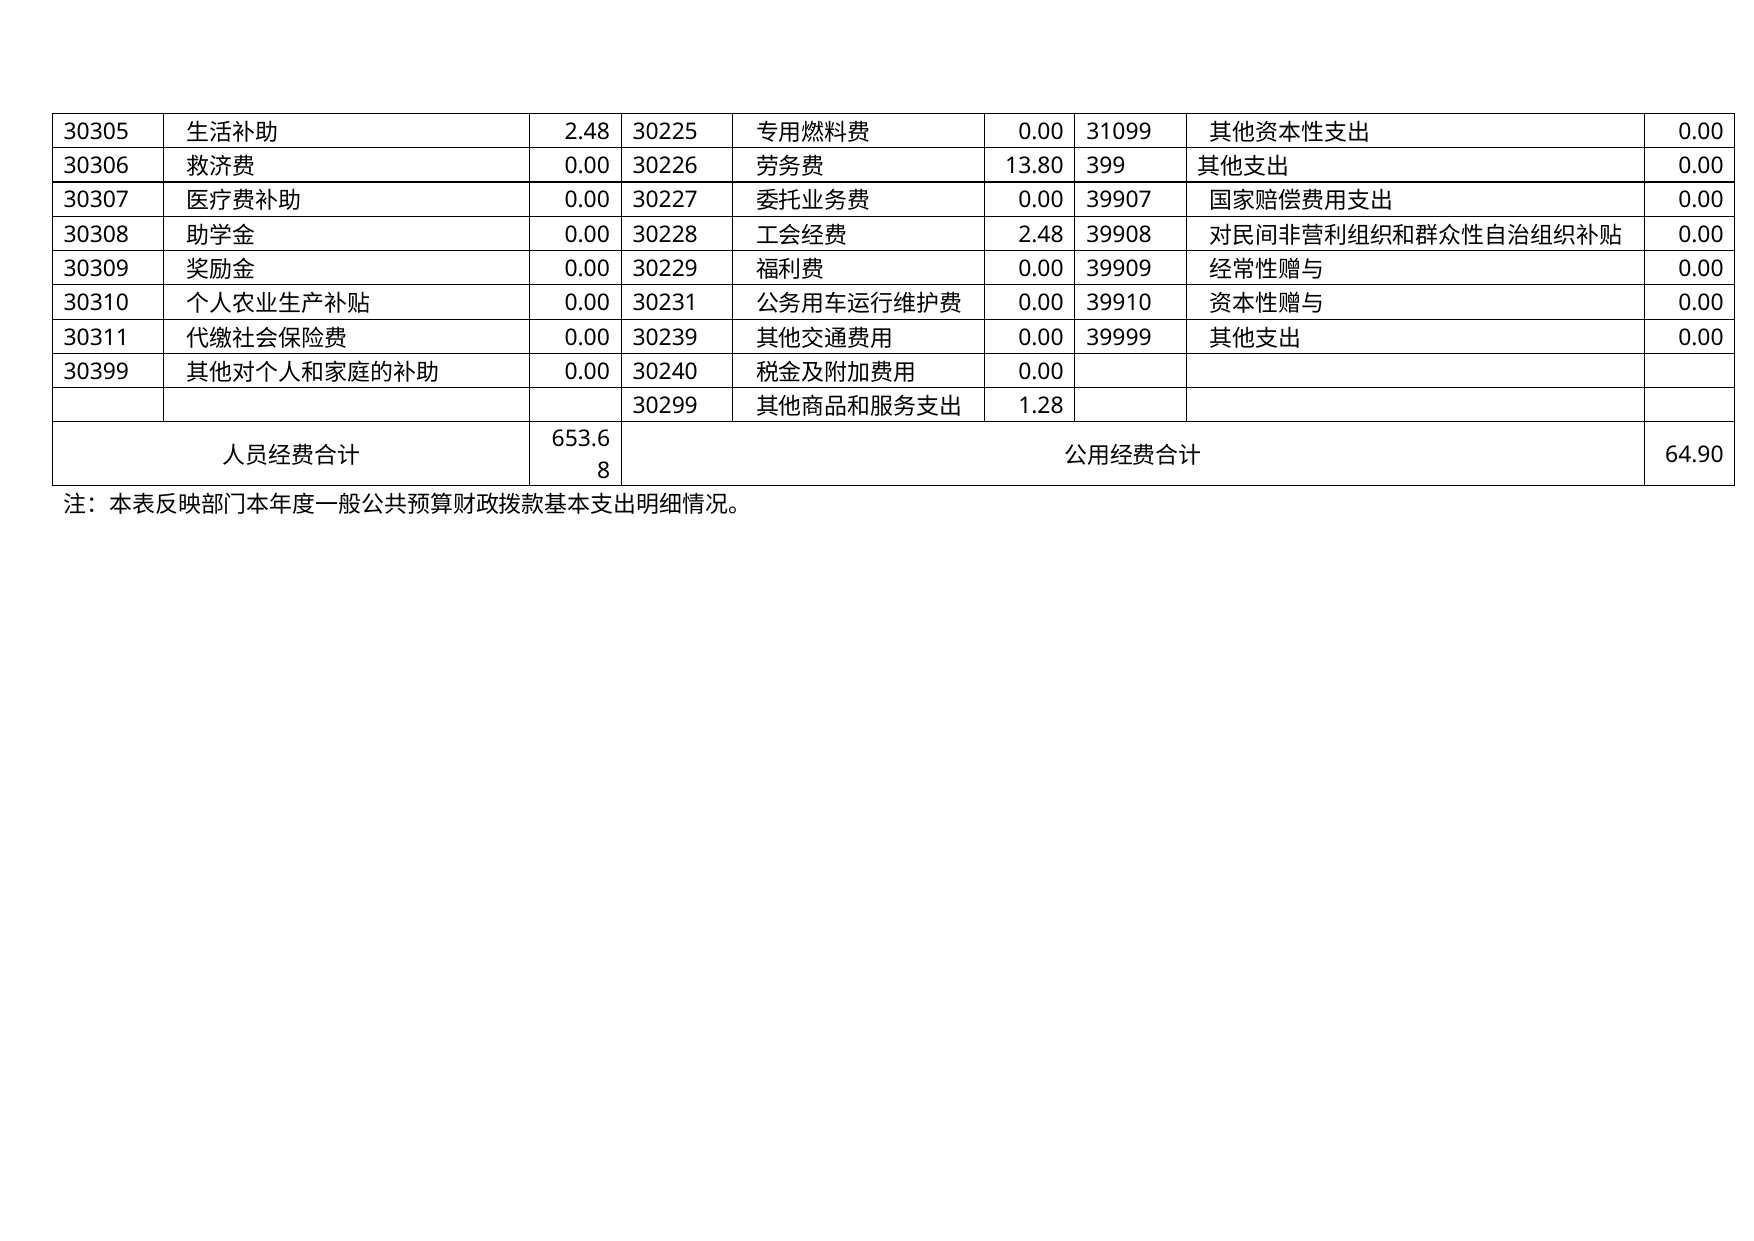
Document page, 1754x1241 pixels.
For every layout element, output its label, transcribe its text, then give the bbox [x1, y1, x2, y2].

table_cell [53, 388, 163, 421]
table_cell [1645, 388, 1734, 421]
table_cell 0.00 [985, 354, 1074, 387]
table_cell 国家赔偿费用支出 [1187, 183, 1644, 216]
table_cell [1075, 354, 1186, 387]
table_cell 0.00 [985, 114, 1074, 147]
table_cell 1.28 [985, 388, 1074, 421]
table_cell 其他对个人和家庭的补助 [164, 354, 529, 387]
table_cell 399 [1075, 148, 1186, 181]
table_cell 39999 [1075, 320, 1186, 353]
table_cell 39907 [1075, 183, 1186, 216]
table_cell 0.00 [1645, 114, 1734, 147]
table_cell [1187, 354, 1644, 387]
table_cell 30239 [622, 320, 732, 353]
table_cell 0.00 [1645, 285, 1734, 318]
table_cell 0.00 [1645, 148, 1734, 181]
table_cell 30240 [622, 354, 732, 387]
table_cell 助学金 [164, 217, 529, 250]
table_cell 30228 [622, 217, 732, 250]
table_cell 30310 [53, 285, 163, 318]
table_cell 2.48 [985, 217, 1074, 250]
table_cell 30229 [622, 251, 732, 284]
table_cell 30231 [622, 285, 732, 318]
table_cell 其他支出 [1187, 148, 1644, 181]
table_cell 31099 [1075, 114, 1186, 147]
table_cell 个人农业生产补贴 [164, 285, 529, 318]
table_cell 税金及附加费用 [733, 354, 984, 387]
table_cell 委托业务费 [733, 183, 984, 216]
table_cell [1075, 388, 1186, 421]
table_cell [164, 388, 529, 421]
table_cell 0.00 [985, 285, 1074, 318]
table_cell 奖励金 [164, 251, 529, 284]
table_cell 30307 [53, 183, 163, 216]
table_cell 其他支出 [1187, 320, 1644, 353]
table_cell 劳务费 [733, 148, 984, 181]
table_cell 39910 [1075, 285, 1186, 318]
table_cell 公务用车运行维护费 [733, 285, 984, 318]
table_cell 医疗费补助 [164, 183, 529, 216]
table_cell 30305 [53, 114, 163, 147]
table_cell 0.00 [985, 183, 1074, 216]
table_cell 0.00 [530, 148, 621, 181]
table_cell 0.00 [530, 251, 621, 284]
table_cell 福利费 [733, 251, 984, 284]
table_cell 代缴社会保险费 [164, 320, 529, 353]
table_cell 653.68 [530, 422, 621, 485]
table_cell 30225 [622, 114, 732, 147]
table_cell 专用燃料费 [733, 114, 984, 147]
table_cell 0.00 [530, 183, 621, 216]
table_cell 救济费 [164, 148, 529, 181]
table_cell 0.00 [530, 354, 621, 387]
table_cell 公用经费合计 [622, 422, 1644, 485]
table_cell 2.48 [530, 114, 621, 147]
table_cell 0.00 [985, 320, 1074, 353]
table_cell 64.90 [1645, 422, 1734, 485]
table_cell 30399 [53, 354, 163, 387]
table_cell 0.00 [1645, 183, 1734, 216]
table_cell [530, 388, 621, 421]
table_cell 其他商品和服务支出 [733, 388, 984, 421]
table_cell 0.00 [1645, 217, 1734, 250]
table_cell 0.00 [1645, 320, 1734, 353]
table_cell 30306 [53, 148, 163, 181]
table_cell 30299 [622, 388, 732, 421]
table_cell 人员经费合计 [53, 422, 529, 485]
table_cell [1187, 388, 1644, 421]
table_cell 39908 [1075, 217, 1186, 250]
table_cell 30311 [53, 320, 163, 353]
table_cell 30309 [53, 251, 163, 284]
table_cell 30226 [622, 148, 732, 181]
table_cell 资本性赠与 [1187, 285, 1644, 318]
table_cell 30308 [53, 217, 163, 250]
table_cell 0.00 [1645, 251, 1734, 284]
table_cell 其他资本性支出 [1187, 114, 1644, 147]
table_cell 注：本表反映部门本年度一般公共预算财政拨款基本支出明细情况。 [52, 486, 1735, 519]
table_cell 0.00 [530, 320, 621, 353]
table_cell 其他交通费用 [733, 320, 984, 353]
table_cell 13.80 [985, 148, 1074, 181]
table_cell 0.00 [530, 285, 621, 318]
table_cell 对民间非营利组织和群众性自治组织补贴 [1187, 217, 1644, 250]
table_cell 经常性赠与 [1187, 251, 1644, 284]
table_cell 39909 [1075, 251, 1186, 284]
table_cell [1645, 354, 1734, 387]
table_cell 30227 [622, 183, 732, 216]
table_cell 生活补助 [164, 114, 529, 147]
table_cell 工会经费 [733, 217, 984, 250]
table_cell 0.00 [530, 217, 621, 250]
table_cell 0.00 [985, 251, 1074, 284]
